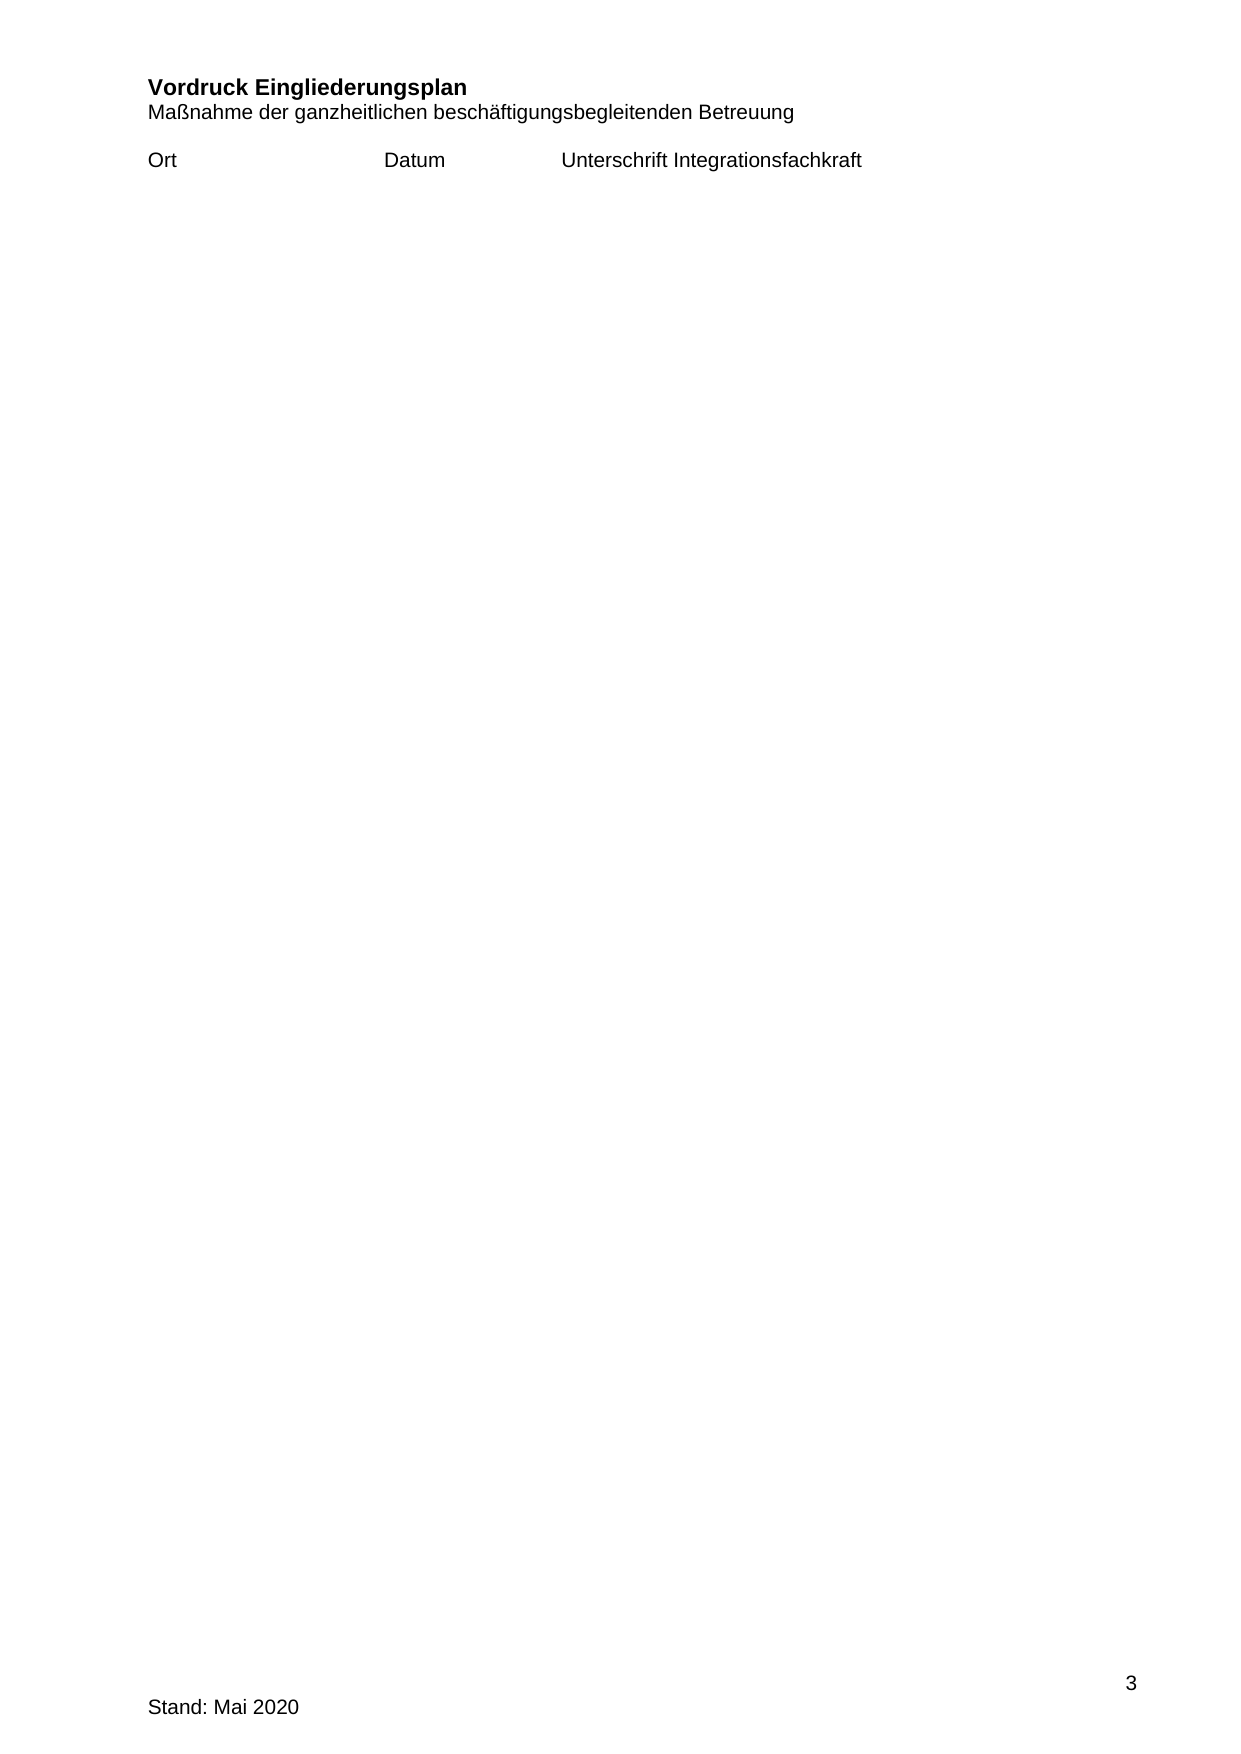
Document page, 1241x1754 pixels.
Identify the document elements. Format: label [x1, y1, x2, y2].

text [148, 148, 1137, 172]
